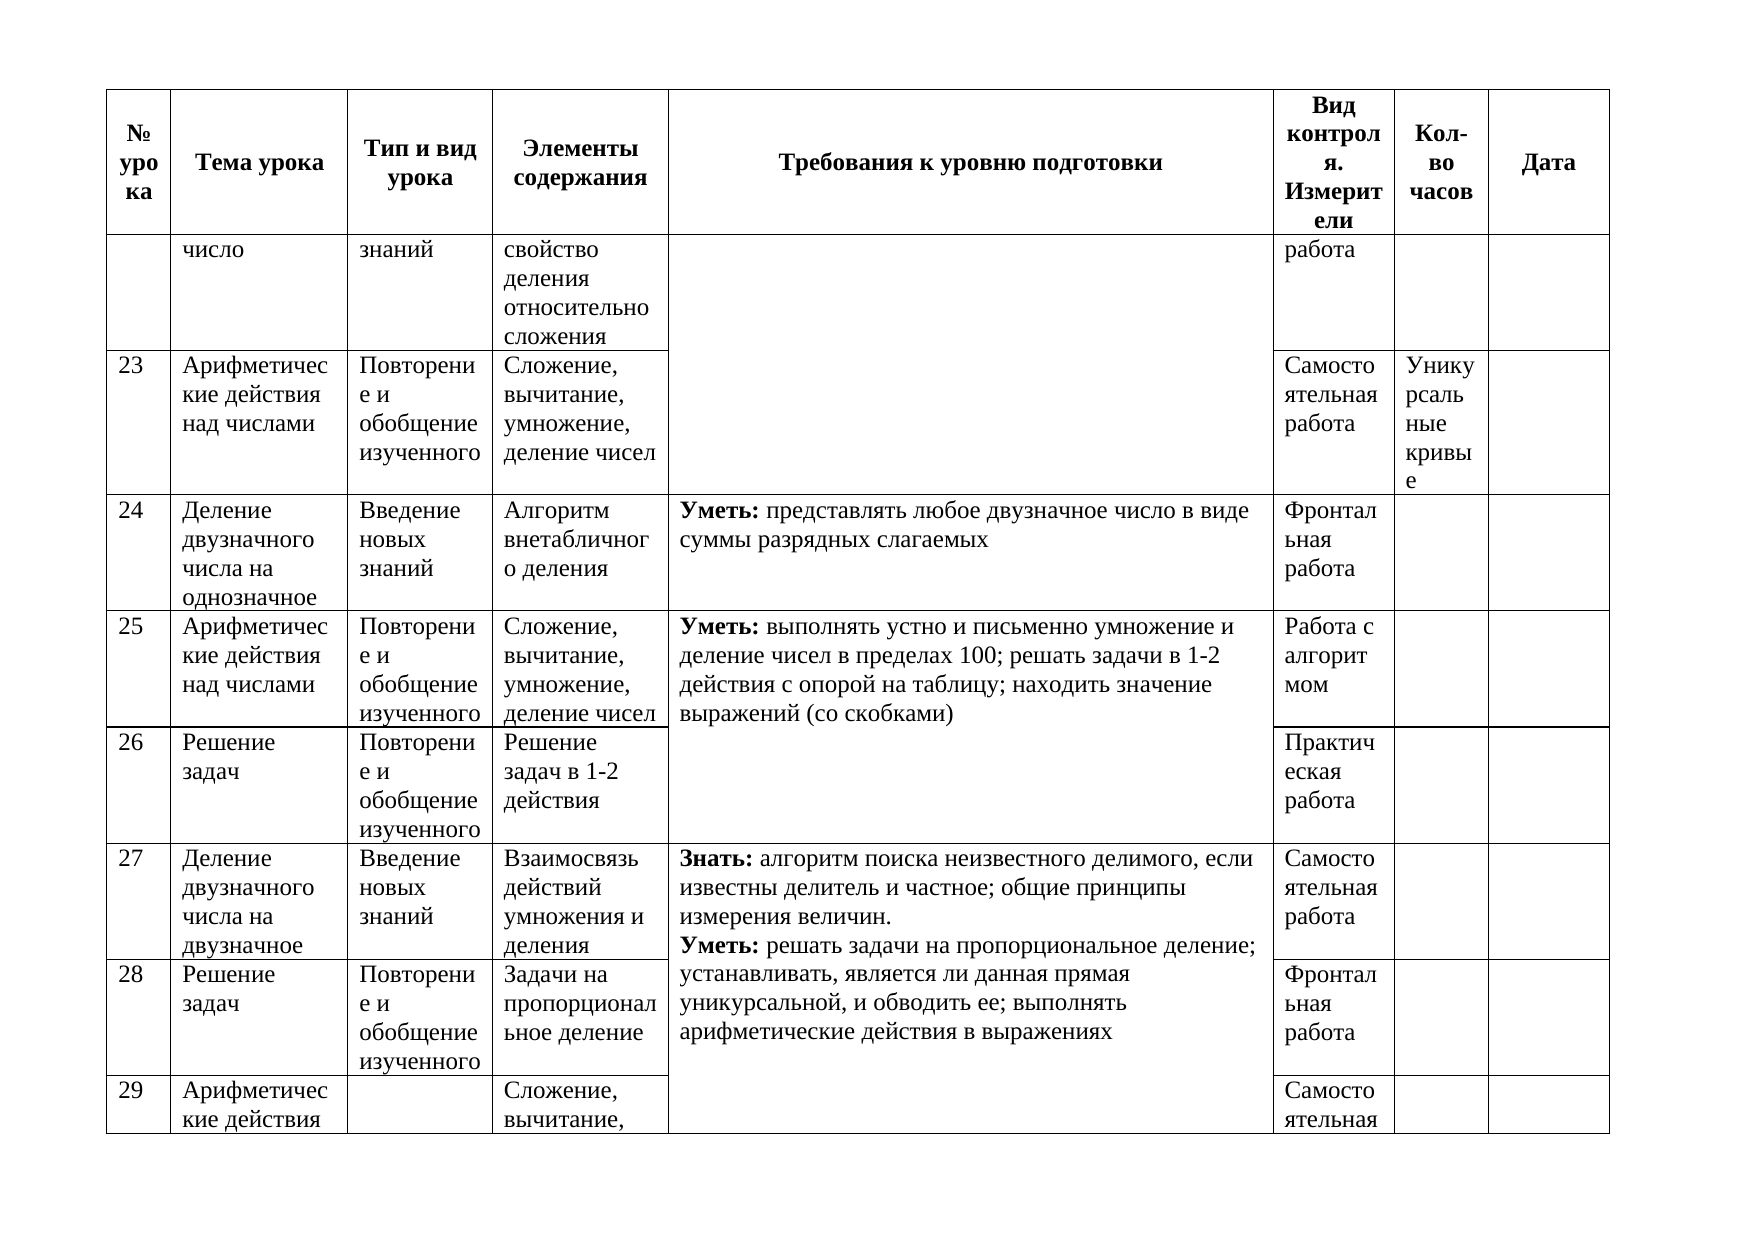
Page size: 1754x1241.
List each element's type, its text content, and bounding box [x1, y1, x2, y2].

table_cell 25 [107, 611, 170, 726]
table_cell 29 [107, 1076, 170, 1133]
table_cell 27 [107, 844, 170, 958]
table_cell Введение новых знаний [348, 235, 492, 349]
table_cell 22 [107, 235, 170, 349]
table_cell 28 [107, 960, 170, 1074]
table_header Вид контроля. Измерители [1274, 90, 1394, 233]
table_cell [1489, 960, 1609, 1074]
table_header № урока [107, 90, 170, 233]
table_header Дата [1489, 90, 1609, 233]
table_cell [1489, 728, 1609, 842]
table_cell Уметь: представлять любое двузначное число в виде суммы разрядных слагаемых [669, 495, 1273, 610]
table_cell [1489, 235, 1609, 349]
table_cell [493, 235, 668, 349]
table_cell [493, 1076, 668, 1133]
table_cell [1395, 1076, 1488, 1133]
table_cell [1489, 495, 1609, 610]
table_cell Арифметические действия над числами [171, 611, 347, 726]
table_cell 24 [107, 495, 170, 610]
table_cell Повторение и обобщение изученного [348, 351, 492, 494]
table_cell Деление двузначного числа на однозначное [171, 495, 347, 610]
table_cell Самостоятельная работа [1274, 351, 1394, 494]
table_cell Повторение и обобщение изученного [348, 960, 492, 1074]
table_cell [1395, 235, 1488, 349]
table_cell Деление двузначного числа на двузначное [171, 844, 347, 958]
table_cell [1489, 844, 1609, 958]
table_cell [1489, 611, 1609, 726]
table_header Элементы содержания [493, 90, 668, 233]
table_cell Введение новых знаний [348, 495, 492, 610]
table_cell [1395, 960, 1488, 1074]
table_header Требования к уровню подготовки [669, 90, 1273, 233]
table_cell Решение задач [171, 728, 347, 842]
table_cell Самостоятельная работа [1274, 1076, 1394, 1133]
table_cell Практическая работа [1274, 728, 1394, 842]
table_cell Решение задач [171, 960, 347, 1074]
table_cell Алгоритм внетабличного деления [493, 495, 668, 610]
table_cell Взаимосвязь действий умножения и деления [493, 844, 668, 958]
table_cell Уникурсальные кривые [1395, 351, 1488, 494]
table_cell [348, 1076, 492, 1133]
table_header Кол-во часов [1395, 90, 1488, 233]
table_cell Работа с алгоритмом [1274, 611, 1394, 726]
table_cell Сложение, вычитание, умножение, деление чисел [493, 351, 668, 494]
table_cell [1395, 728, 1488, 842]
table_cell Повторение и обобщение изученного [348, 728, 492, 842]
table_cell 26 [107, 728, 170, 842]
table_cell Уметь: выполнять устно и письменно умножение и деление чисел в пределах 100; решать задачи в 1-2 действия с опорой на таблицу; находить значение выражений (со скобками) [669, 611, 1273, 842]
table_cell Введение новых знаний [348, 844, 492, 958]
table_cell [1395, 611, 1488, 726]
table_cell 23 [107, 351, 170, 494]
table_header Тема урока [171, 90, 347, 233]
table_cell Арифметические действия над числами [171, 351, 347, 494]
table_cell Знать: алгоритм поиска неизвестного делимого, если известны делитель и частное; общие принципы измерения величин. Уметь: решать задачи на пропорциональное деление; устанавливать, является ли данная прямая уникурсальной, и обводить ее; выполнять арифметические действия в выражениях [669, 844, 1273, 1133]
table_cell Фронтальная работа [1274, 235, 1394, 349]
table_cell Арифметические действия над числами [171, 1076, 347, 1133]
table_cell Деление суммы на число [171, 235, 347, 349]
table_cell Решение задач в 1-2 действия [493, 728, 668, 842]
table_cell [1395, 495, 1488, 610]
table_cell Сложение, вычитание, умножение, деление чисел [493, 611, 668, 726]
table_cell Фронтальная работа [1274, 960, 1394, 1074]
table_cell Фронтальная работа [1274, 495, 1394, 610]
table_cell Самостоятельная работа [1274, 844, 1394, 958]
table_cell [1395, 844, 1488, 958]
table_cell Повторение и обобщение изученного [348, 611, 492, 726]
table_cell [1489, 351, 1609, 494]
table_header Тип и вид урока [348, 90, 492, 233]
table_cell Задачи на пропорциональное деление [493, 960, 668, 1074]
table_cell [1489, 1076, 1609, 1133]
